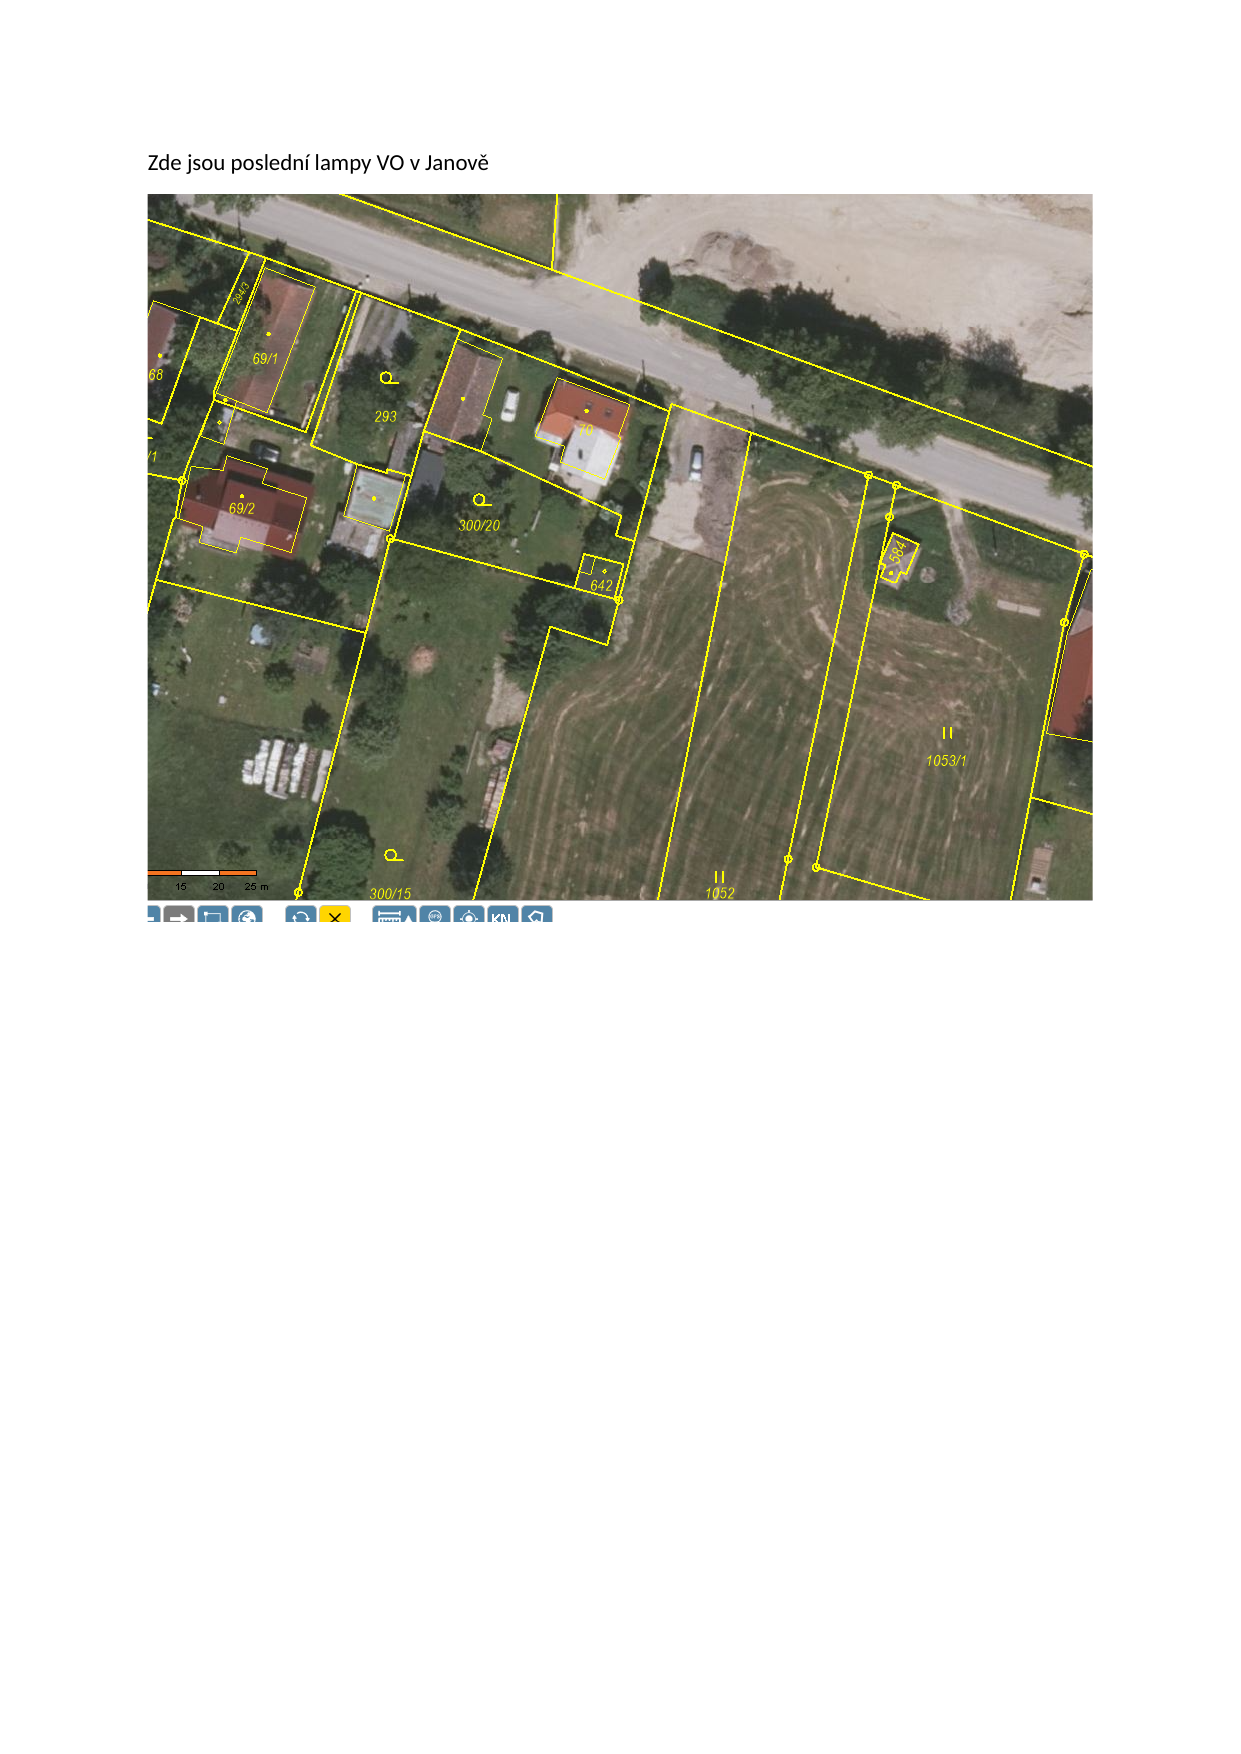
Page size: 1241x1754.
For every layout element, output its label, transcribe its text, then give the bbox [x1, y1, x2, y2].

picture [147, 194, 1093, 922]
text Zde jsou poslední lampy VO v Janově [148, 148, 1093, 176]
